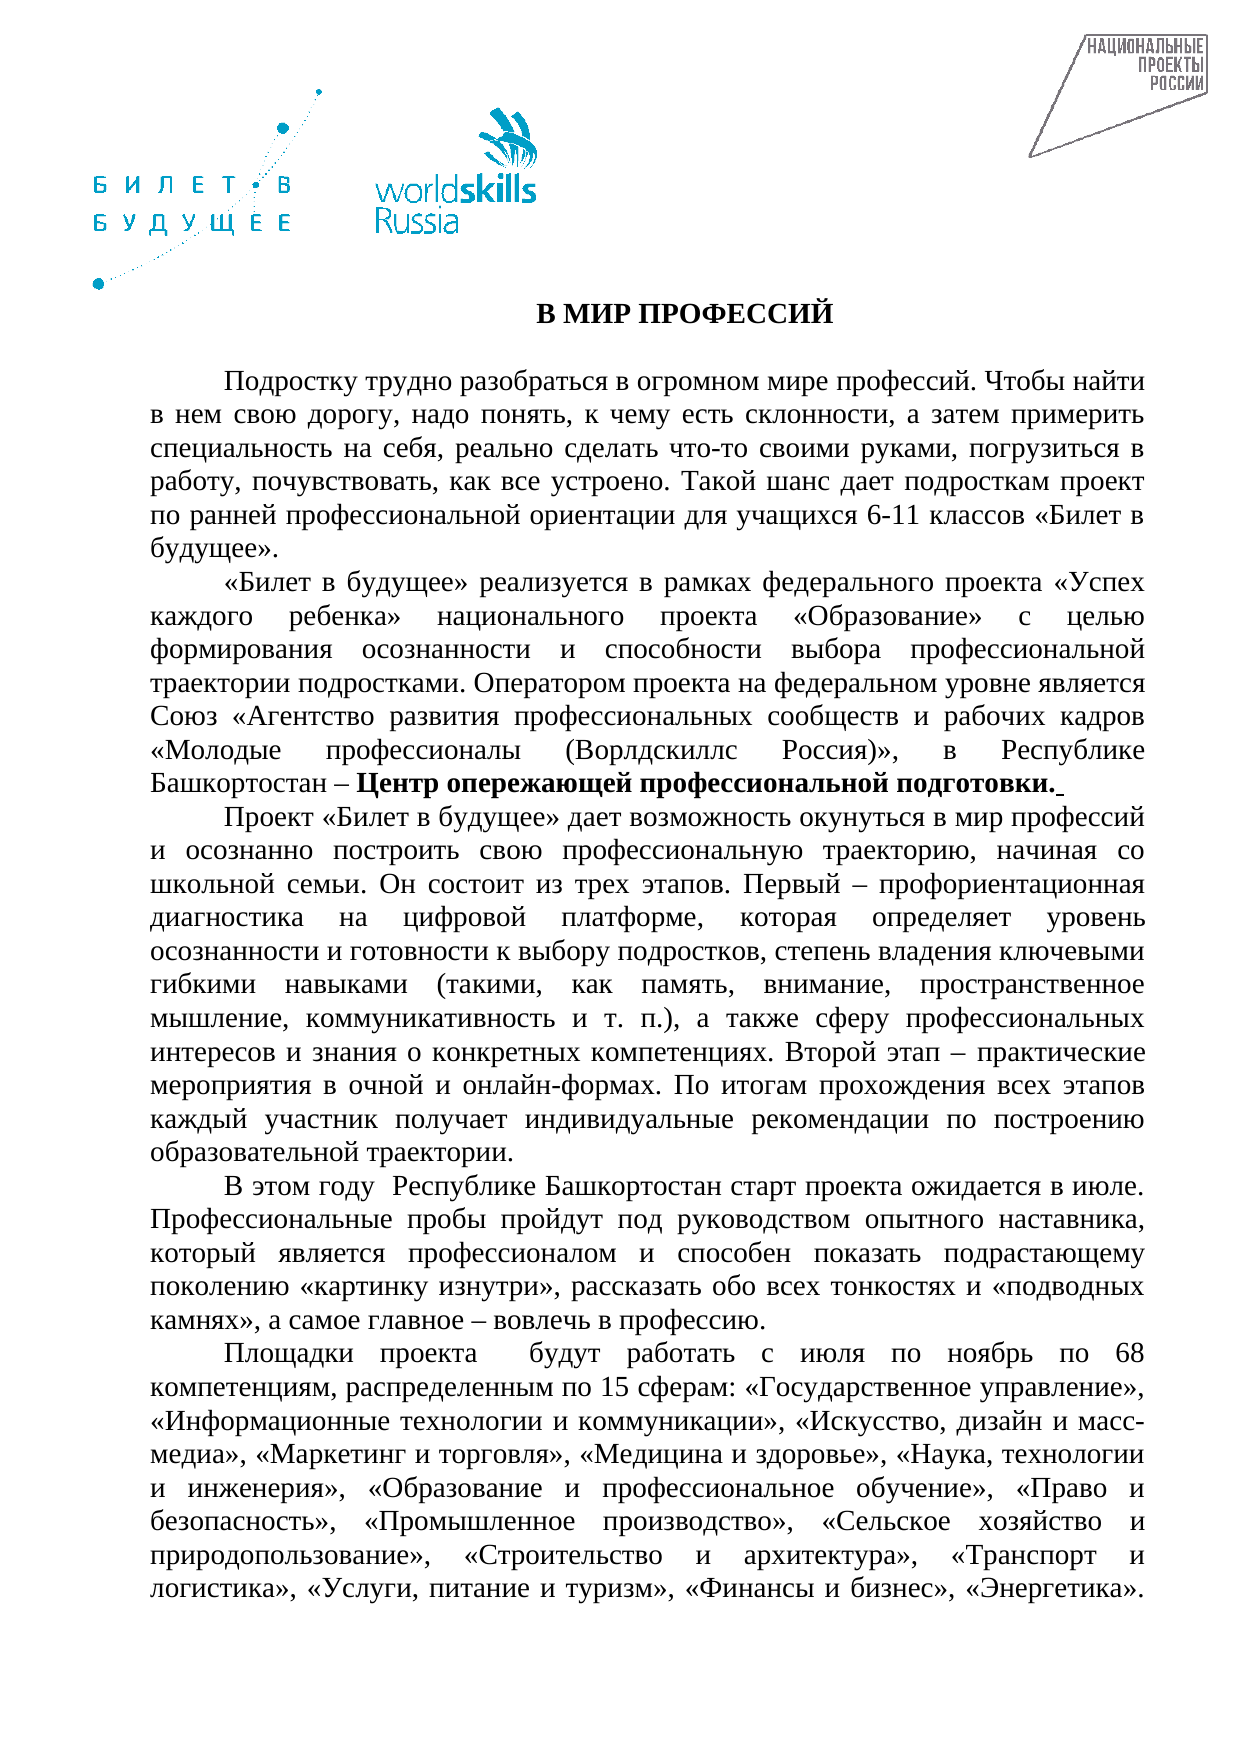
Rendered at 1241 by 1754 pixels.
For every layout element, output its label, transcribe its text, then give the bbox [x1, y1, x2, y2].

text Подростку трудно разобраться в огромном мире профессий. Чтобы найти в нем свою дорогу, надо понять, к чему есть склонности, а затем примерить специальность на себя, реально сделать что-то своими руками, погрузиться в работу, почувствовать, как все устроено. Такой шанс дает подросткам проект по ранней профессиональной ориентации для учащихся 6-11 классов «Билет в будущее». [150, 363, 1146, 564]
picture [1025, 32, 1210, 160]
picture [89, 86, 561, 292]
text Проект «Билет в будущее» дает возможность окунуться в мир профессий и осознанно построить свою профессиональную траекторию, начиная со школьной семьи. Он состоит из трех этапов. Первый – профориентационная диагностика на цифровой платформе, которая определяет уровень осознанности и готовности к выбору подростков, степень владения ключевыми гибкими навыками (такими, как память, внимание, пространственное мышление, коммуникативность и т. п.), а также сферу профессиональных интересов и знания о конкретных компетенциях. Второй этап – практические мероприятия в очной и онлайн-формах. По итогам прохождения всех этапов каждый участник получает индивидуальные рекомендации по построению образовательной траектории. [150, 799, 1146, 1168]
text В этом году Республике Башкортостан старт проекта ожидается в июле. Профессиональные пробы пройдут под руководством опытного наставника, который является профессионалом и способен показать подрастающему поколению «картинку изнутри», рассказать обо всех тонкостях и «подводных камнях», а самое главное – вовлечь в профессию. [150, 1168, 1146, 1336]
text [150, 1336, 1146, 1604]
text «Билет в будущее» реализуется в рамках федерального проекта «Успех каждого ребенка» национального проекта «Образование» с целью формирования осознанности и способности выбора профессиональной траектории подростками. Оператором проекта на федеральном уровне является Союз «Агентство развития профессиональных сообществ и рабочих кадров «Молодые профессионалы (Ворлдскиллс Россия)», в Республике Башкортостан – Центр опережающей профессиональной подготовки. [150, 564, 1146, 799]
text В МИР ПРОФЕССИЙ [150, 296, 1146, 329]
